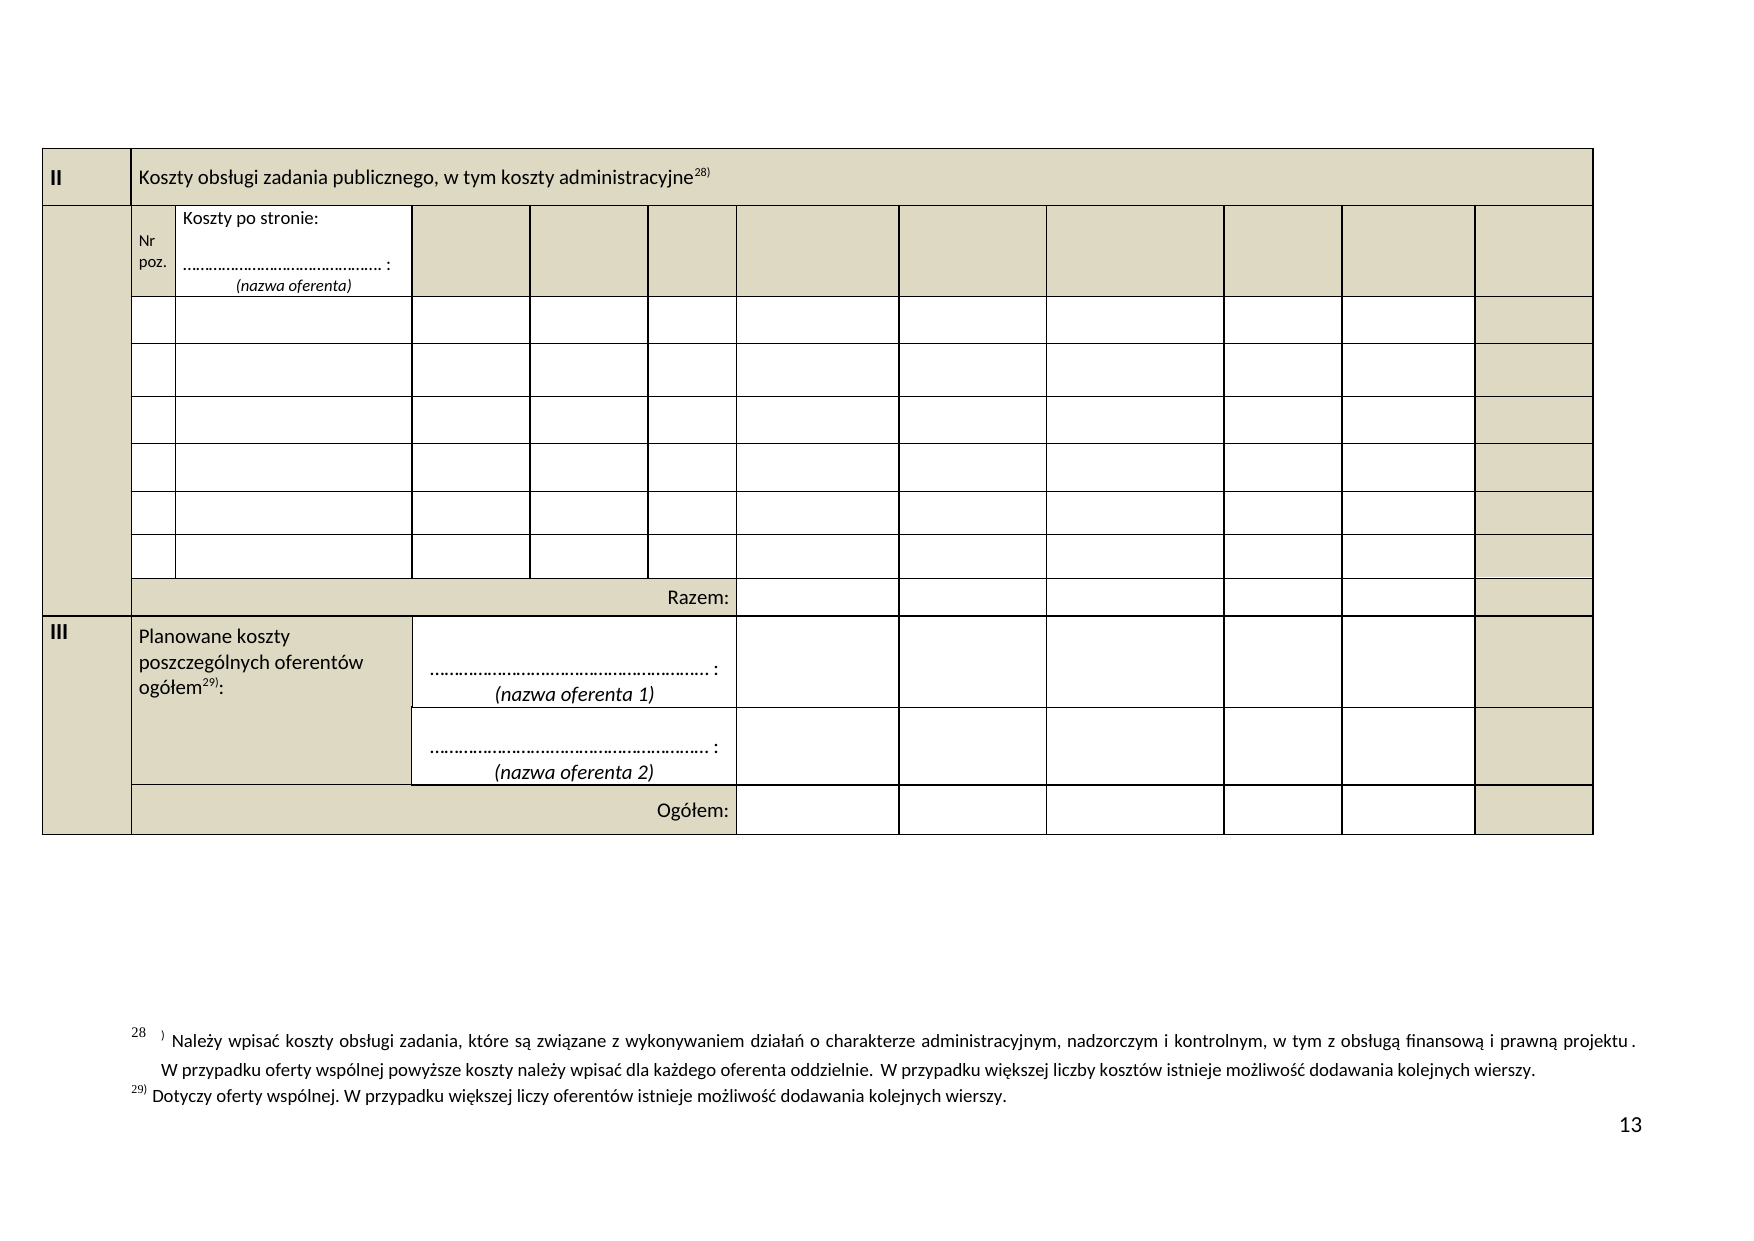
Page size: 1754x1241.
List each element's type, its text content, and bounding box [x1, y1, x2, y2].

table_cell [1225, 397, 1341, 443]
table_cell [1343, 444, 1474, 491]
table_cell [132, 344, 175, 396]
table_cell [737, 397, 898, 443]
table_cell [413, 535, 529, 577]
table_cell [176, 444, 411, 491]
table_cell [1476, 579, 1592, 615]
table_cell [900, 579, 1046, 615]
table_cell [1047, 297, 1223, 343]
table_cell [900, 617, 1046, 706]
table_cell [531, 297, 647, 343]
table_cell II [43, 149, 130, 205]
table_cell [404, 397, 411, 443]
table_cell [1047, 617, 1223, 706]
table_cell [1225, 786, 1341, 834]
table_cell [1476, 708, 1592, 784]
table_cell [132, 444, 175, 491]
table_cell [1047, 708, 1223, 784]
table_cell [1047, 397, 1223, 443]
table_cell [1476, 206, 1592, 296]
table_cell [413, 444, 529, 491]
table_cell [900, 535, 1046, 577]
table_cell [531, 206, 647, 296]
table_cell [1343, 206, 1474, 296]
table_cell [900, 397, 1046, 443]
table_cell Nr poz. [132, 206, 175, 296]
table_cell [1476, 535, 1592, 577]
table_cell [737, 708, 898, 784]
table_cell [132, 397, 175, 443]
table_cell [1476, 344, 1592, 396]
table_cell [1047, 786, 1223, 834]
table_cell [413, 344, 529, 396]
table_cell [737, 535, 898, 577]
table_cell [649, 397, 736, 443]
table_cell Koszty obsługi zadania publicznego, w tym koszty administracyjne) [132, 149, 1592, 205]
table_cell [531, 397, 647, 443]
table_cell [737, 786, 898, 834]
table_cell [737, 344, 898, 396]
table_cell [649, 444, 736, 491]
table_cell [1047, 444, 1223, 491]
table_cell Razem: [132, 579, 736, 615]
table_cell [900, 708, 1046, 784]
table_cell [1047, 535, 1223, 577]
table_cell Koszty po stronie: ………………………………………. : (nazwa oferenta) [176, 206, 411, 296]
table_cell [1343, 579, 1474, 615]
table_cell [1047, 579, 1223, 615]
table_cell [1225, 708, 1341, 784]
table_cell [176, 297, 183, 343]
table_cell [1476, 444, 1592, 491]
table_cell [1225, 492, 1341, 534]
table_cell [1476, 397, 1592, 443]
table_cell [900, 444, 1046, 491]
table_cell [1343, 617, 1474, 706]
table_cell [413, 206, 529, 296]
table_cell [176, 397, 183, 443]
table_cell [1225, 206, 1341, 296]
table_cell Planowane koszty poszczególnych oferentów ogółem): [132, 617, 412, 706]
table_cell [1343, 492, 1474, 534]
table_cell [1343, 397, 1474, 443]
table_cell [1343, 708, 1474, 784]
table_cell [737, 492, 898, 534]
table_cell [737, 579, 898, 615]
table_cell [531, 444, 647, 491]
table_cell [1343, 344, 1474, 396]
table_cell [531, 492, 647, 534]
table_cell [404, 297, 411, 343]
table_cell [1476, 492, 1592, 534]
table_cell [1476, 617, 1592, 706]
table_cell [1343, 786, 1474, 834]
table_cell [737, 206, 898, 296]
table_cell [649, 344, 736, 396]
table_cell [649, 535, 736, 577]
table_cell [176, 344, 411, 396]
table_cell [1225, 617, 1341, 706]
table_cell [649, 492, 736, 534]
table_cell [1225, 297, 1341, 343]
table_cell [176, 492, 411, 534]
table_cell [900, 297, 1046, 343]
table_cell [1225, 535, 1341, 577]
table_cell [132, 297, 175, 343]
table_cell [737, 297, 898, 343]
table_cell [649, 206, 736, 296]
table_cell [531, 535, 647, 577]
table_cell [413, 297, 529, 343]
table_cell [1225, 579, 1341, 615]
table_cell [900, 492, 1046, 534]
table_cell [1047, 206, 1223, 296]
table_cell [737, 444, 898, 491]
table_cell [413, 397, 529, 443]
table_cell [737, 617, 898, 706]
table_cell [1343, 535, 1474, 577]
table_cell [43, 206, 131, 615]
table_cell …………………….…………………………… : (nazwa oferenta 1) [413, 617, 736, 706]
table_cell [1225, 444, 1341, 491]
table_cell [649, 297, 736, 343]
table_cell [43, 784, 131, 834]
table_cell [413, 492, 529, 534]
table_cell [132, 492, 175, 534]
table_cell [1476, 297, 1592, 343]
table_cell [1047, 492, 1223, 534]
table_cell [900, 344, 1046, 396]
table_cell [176, 535, 411, 577]
table_cell [1343, 297, 1474, 343]
table_cell [900, 206, 1046, 296]
table_cell [132, 706, 411, 784]
table_cell [132, 535, 175, 577]
table_cell …………………….…………………………… : (nazwa oferenta 2) [412, 708, 736, 784]
table_cell [1225, 344, 1341, 396]
table_cell [531, 344, 647, 396]
table_cell [900, 786, 1046, 834]
table_cell [1047, 344, 1223, 396]
table_cell [1476, 786, 1592, 834]
table_cell Ogółem: [132, 785, 736, 834]
table_cell III [43, 617, 131, 784]
